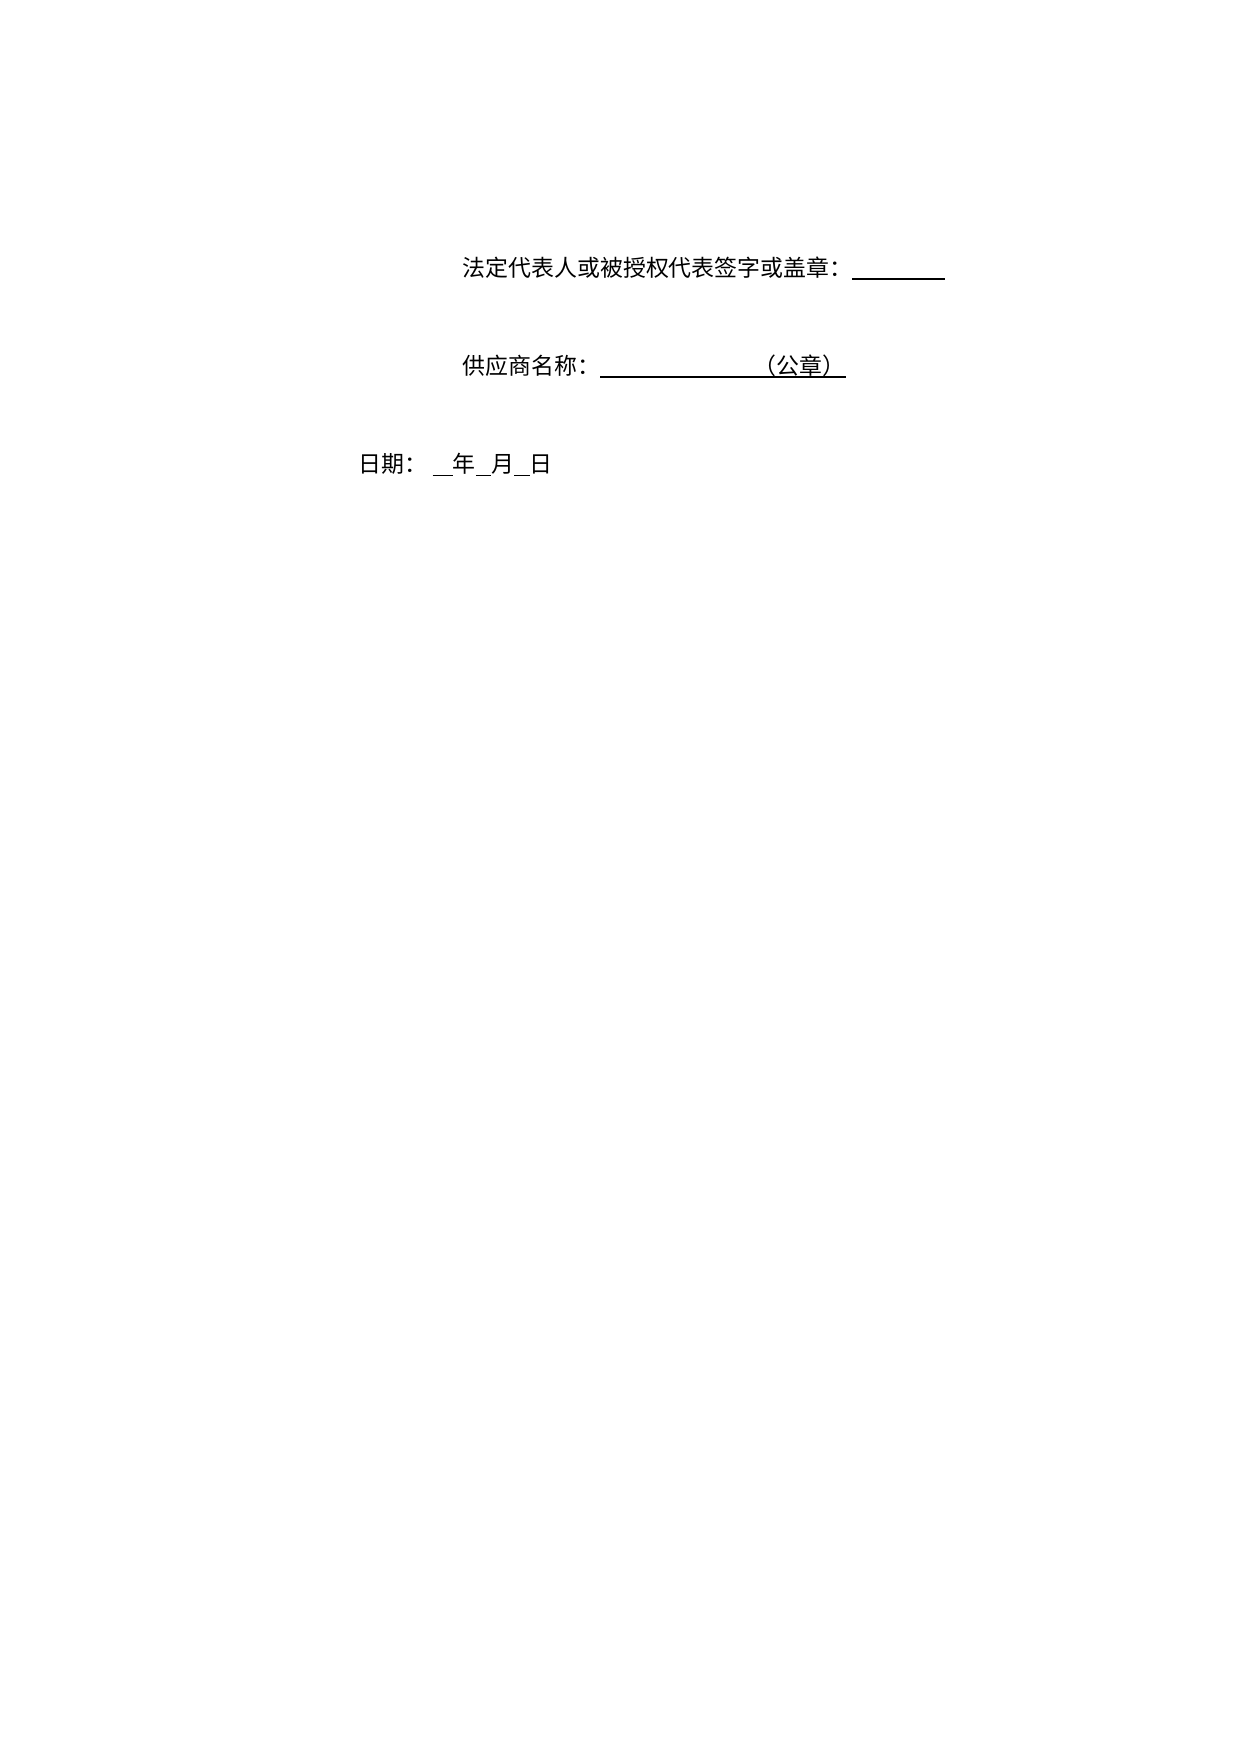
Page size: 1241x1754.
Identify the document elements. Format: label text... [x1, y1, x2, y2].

text 供应商名称： （公章） [187, 332, 1069, 397]
text 法定代表人或被授权代表签字或盖章： [187, 234, 1069, 299]
text 日期： 年 月 日 [187, 430, 1053, 495]
